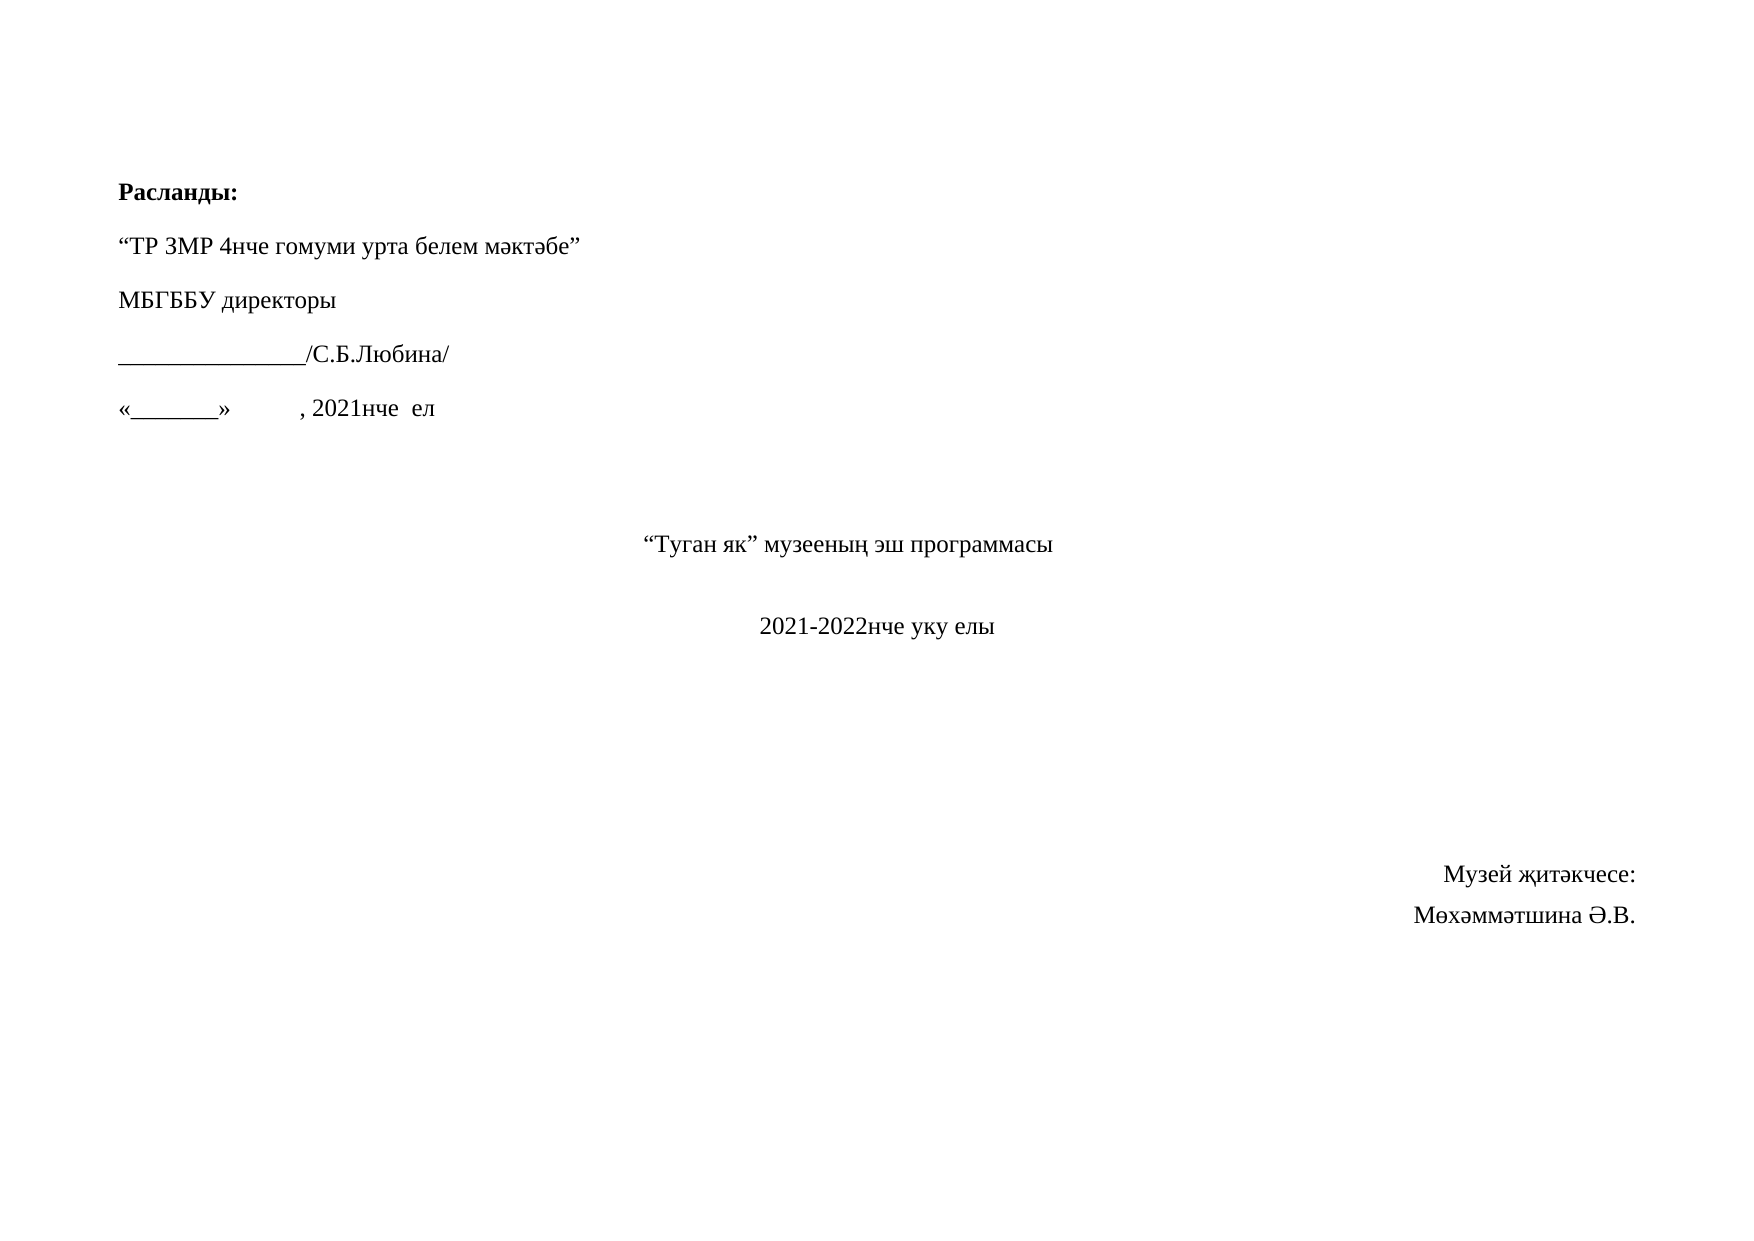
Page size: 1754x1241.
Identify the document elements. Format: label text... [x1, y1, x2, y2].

text 2021-2022нче уку елы [118, 611, 1636, 640]
text МБГББУ директоры [118, 285, 1636, 314]
text “ТР ЗМР 4нче гомуми урта белем мәктәбе” [118, 231, 1636, 260]
text “Туган як” музееның эш программасы [118, 529, 1636, 558]
text _______________/С.Б.Любина/ [118, 339, 1636, 367]
text Мөхәммәтшина Ә.В. [118, 900, 1636, 929]
text «_______» , 2021нче ел [118, 393, 1636, 421]
text Музей җитәкчесе: [118, 859, 1636, 888]
text Расланды: [118, 177, 1636, 206]
